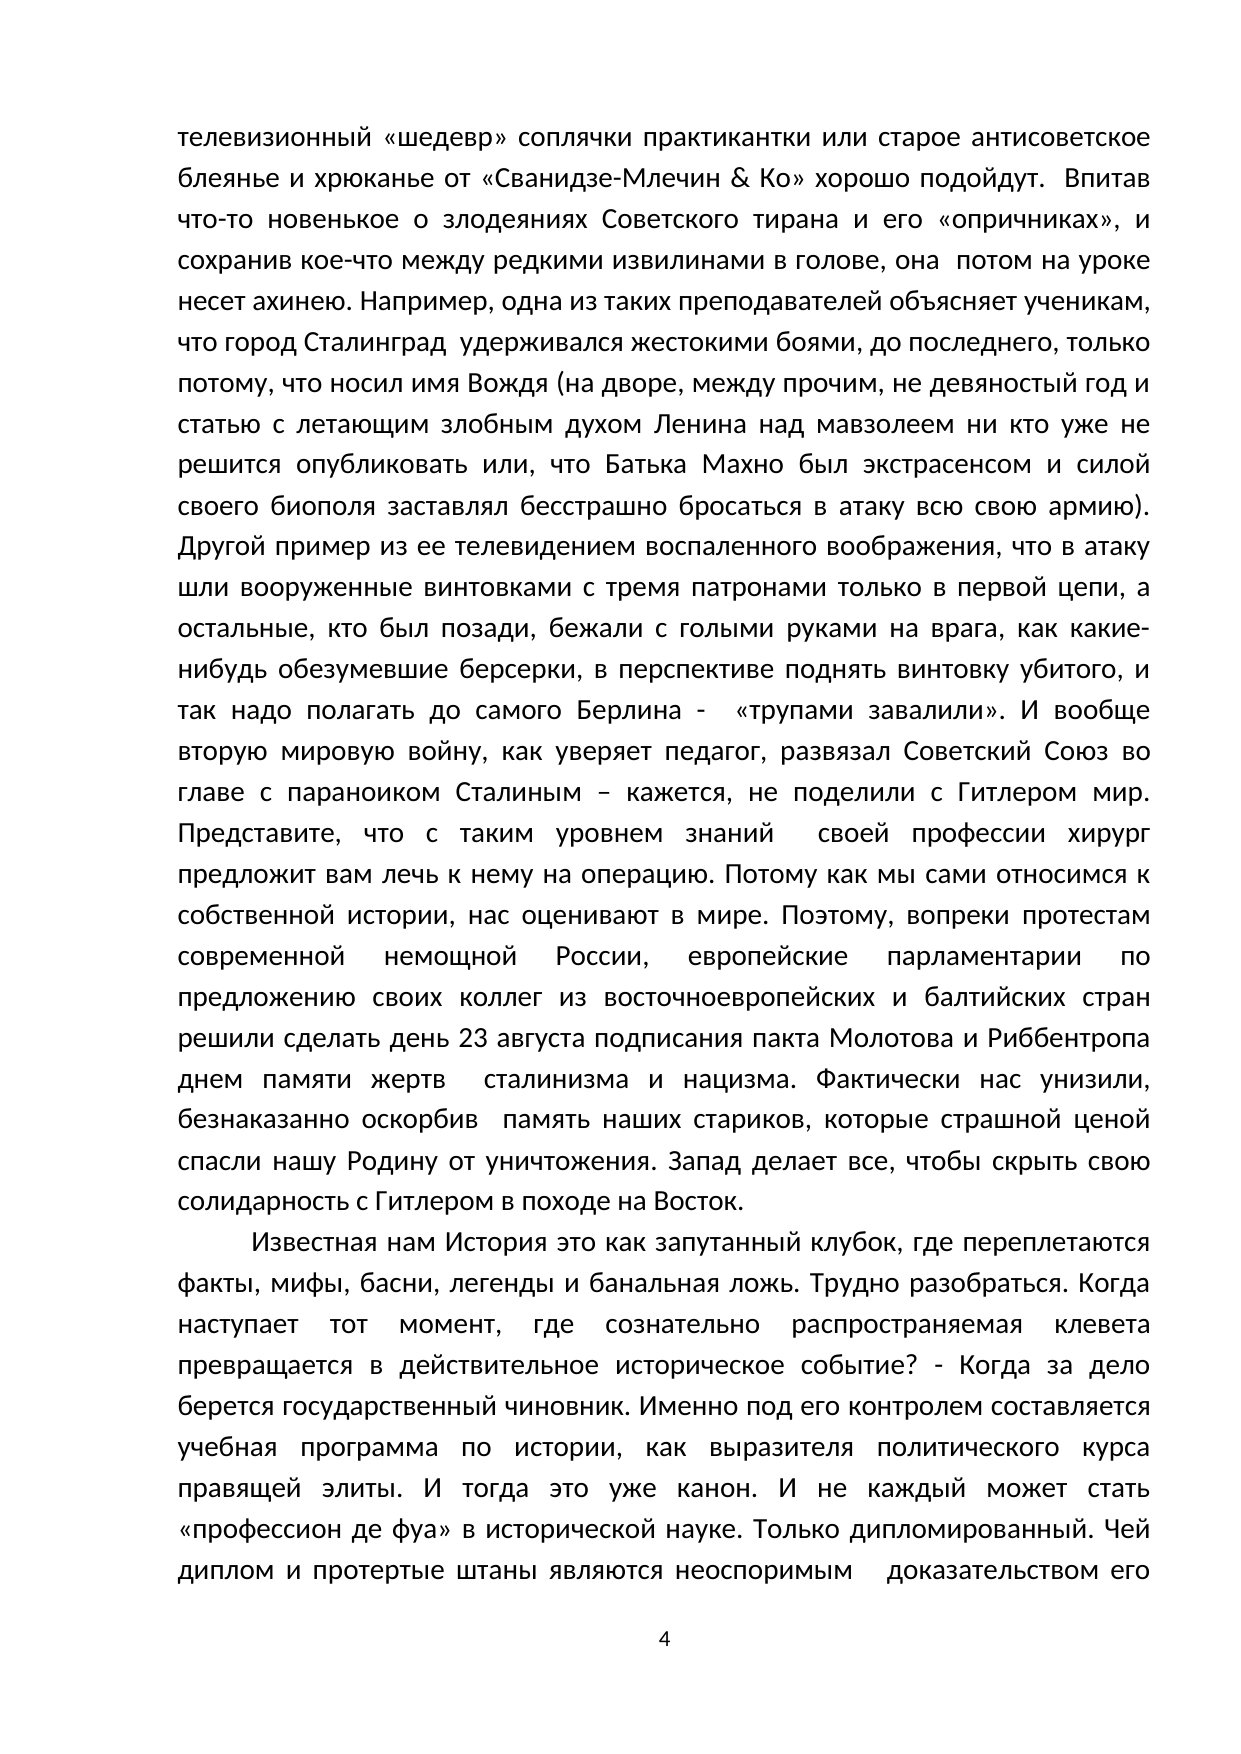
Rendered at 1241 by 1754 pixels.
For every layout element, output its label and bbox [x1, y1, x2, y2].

text [177, 1223, 1152, 1587]
text [177, 118, 1152, 1218]
